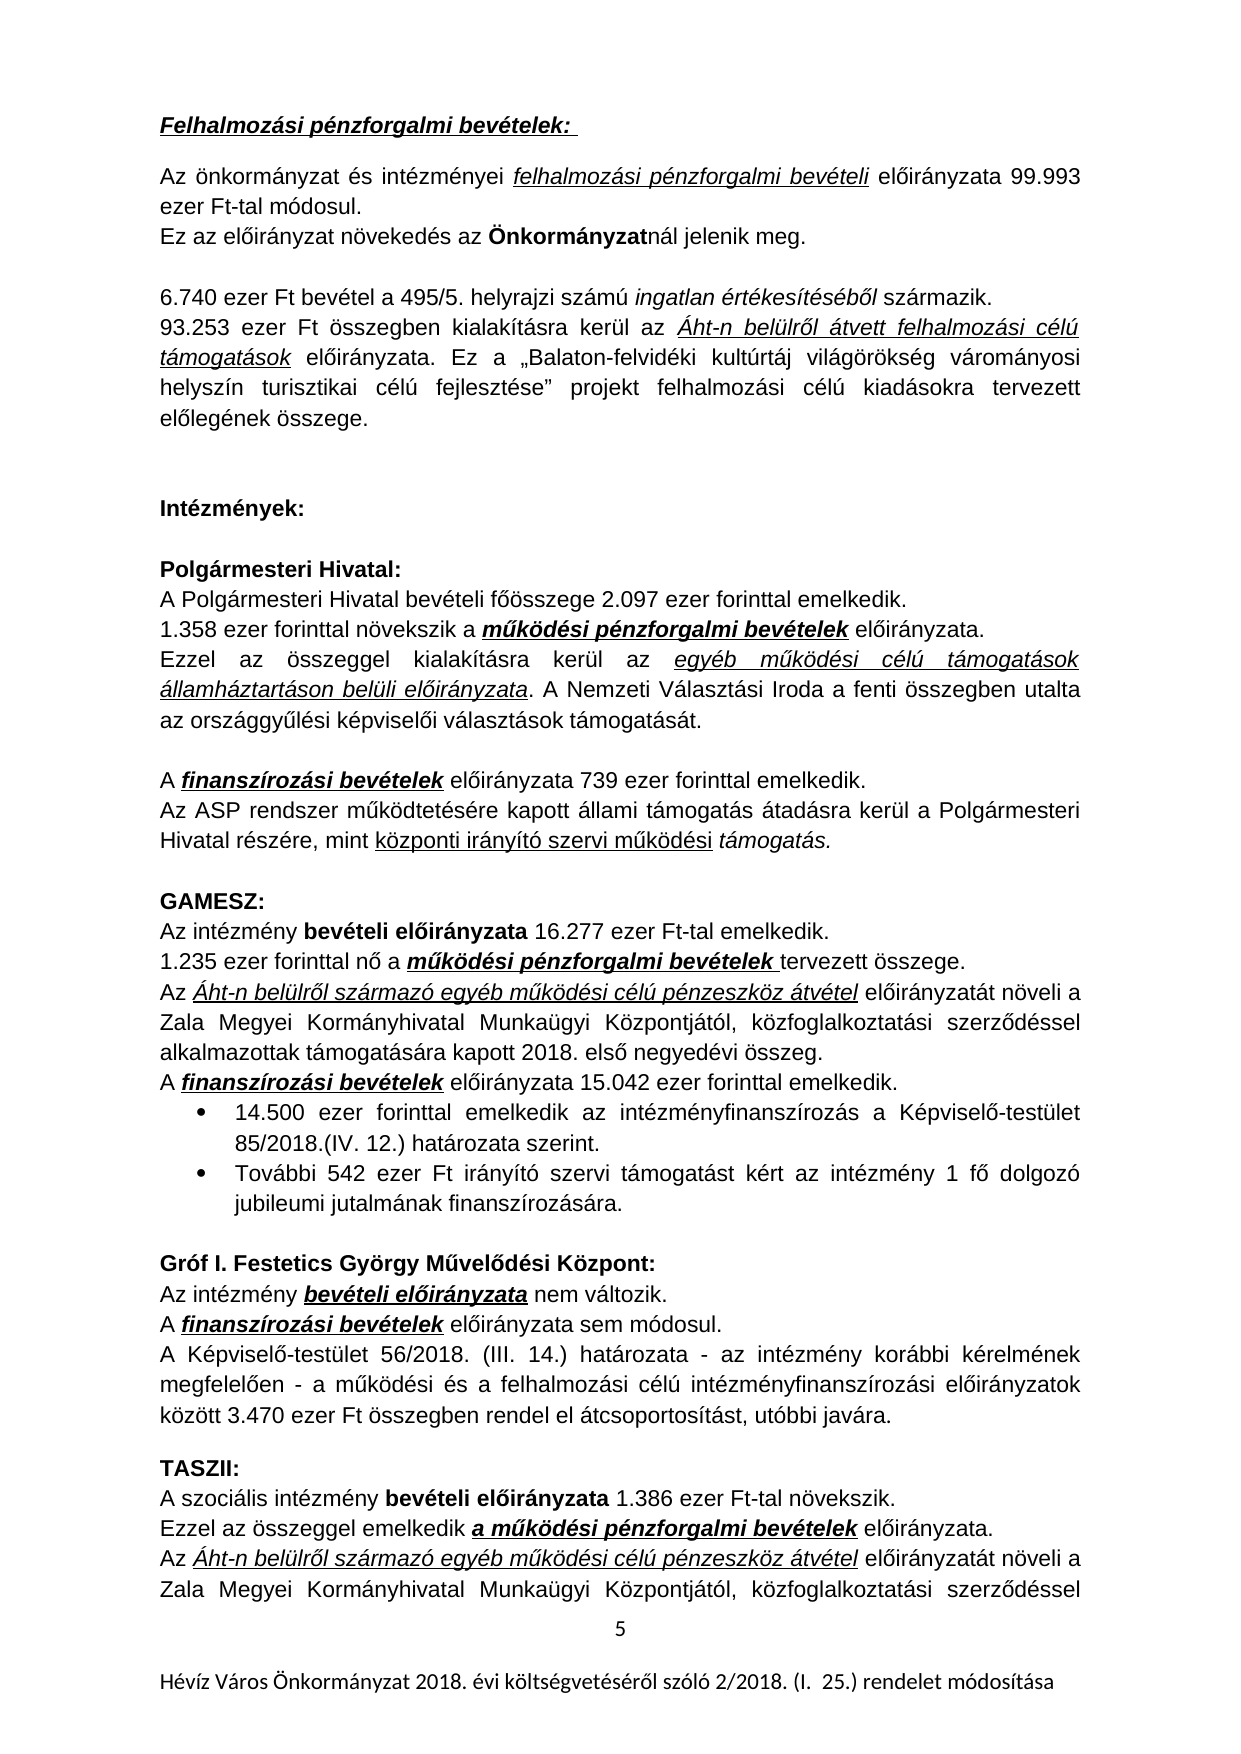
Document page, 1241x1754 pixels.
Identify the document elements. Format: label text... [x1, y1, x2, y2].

text 1.358 ezer forinttal növekszik a működési pénzforgalmi bevételek előirányzata. [159, 616, 1081, 642]
text A Polgármesteri Hivatal bevételi főösszege 2.097 ezer forinttal emelkedik. [159, 586, 1081, 612]
text Az intézmény bevételi előirányzata nem változik. [159, 1281, 1081, 1307]
text 93.253 ezer Ft összegben kialakításra kerül az Áht-n belülről átvett felhalmozási célú támogatások előirányzata. Ez a „Balaton-felvidéki kultúrtáj világörökség várományosi helyszín turisztikai célú fejlesztése” projekt felhalmozási célú kiadásokra tervezett előlegének összege. [159, 314, 1081, 431]
text A finanszírozási bevételek előirányzata 739 ezer forinttal emelkedik. [159, 767, 1081, 793]
text Az ASP rendszer működtetésére kapott állami támogatás átadásra kerül a Polgármesteri Hivatal részére, mint központi irányító szervi működési támogatás. [159, 797, 1081, 854]
text 6.740 ezer Ft bevétel a 495/5. helyrajzi számú ingatlan értékesítéséből származik. [159, 284, 1081, 310]
text Intézmények: [159, 495, 1081, 521]
list További 542 ezer Ft irányító szervi támogatást kért az intézmény 1 fő dolgozó jubileumi jutalmának finanszírozására. [197, 1160, 1081, 1216]
text Felhalmozási pénzforgalmi bevételek: [159, 112, 1081, 138]
text Ezzel az összeggel emelkedik a működési pénzforgalmi bevételek előirányzata. [159, 1515, 1081, 1541]
text Az intézmény bevételi előirányzata 16.277 ezer Ft-tal emelkedik. [159, 918, 1081, 944]
text Az önkormányzat és intézményei felhalmozási pénzforgalmi bevételi előirányzata 99.993 ezer Ft-tal módosul. [159, 163, 1081, 219]
text 1.235 ezer forinttal nő a működési pénzforgalmi bevételek tervezett összege. [159, 948, 1081, 974]
text A finanszírozási bevételek előirányzata 15.042 ezer forinttal emelkedik. [159, 1069, 1081, 1095]
text A szociális intézmény bevételi előirányzata 1.386 ezer Ft-tal növekszik. [159, 1485, 1081, 1511]
text GAMESZ: [159, 888, 1081, 914]
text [159, 1545, 1081, 1602]
text Ez az előirányzat növekedés az Önkormányzatnál jelenik meg. [159, 223, 1081, 249]
text A finanszírozási bevételek előirányzata sem módosul. [159, 1311, 1081, 1337]
text Gróf I. Festetics György Művelődési Központ: [159, 1250, 1081, 1277]
text A Képviselő-testület 56/2018. (III. 14.) határozata - az intézmény korábbi kérelmének megfelelően - a működési és a felhalmozási célú intézményfinanszírozási előirányzatok között 3.470 ezer Ft összegben rendel el átcsoportosítást, utóbbi javára. [159, 1341, 1081, 1430]
text TASZII: [159, 1455, 1081, 1481]
list 14.500 ezer forinttal emelkedik az intézményfinanszírozás a Képviselő-testület 85/2018.(IV. 12.) határozata szerint. [197, 1099, 1081, 1156]
text Ezzel az összeggel kialakításra kerül az egyéb működési célú támogatások államháztartáson belüli előirányzata. A Nemzeti Választási Iroda a fenti összegben utalta az országgyűlési képviselői választások támogatását. [159, 646, 1081, 733]
text Az Áht-n belülről származó egyéb működési célú pénzeszköz átvétel előirányzatát növeli a Zala Megyei Kormányhivatal Munkaügyi Központjától, közfoglalkoztatási szerződéssel alkalmazottak támogatására kapott 2018. első negyedévi összeg. [159, 978, 1081, 1065]
text Polgármesteri Hivatal: [159, 556, 1081, 582]
